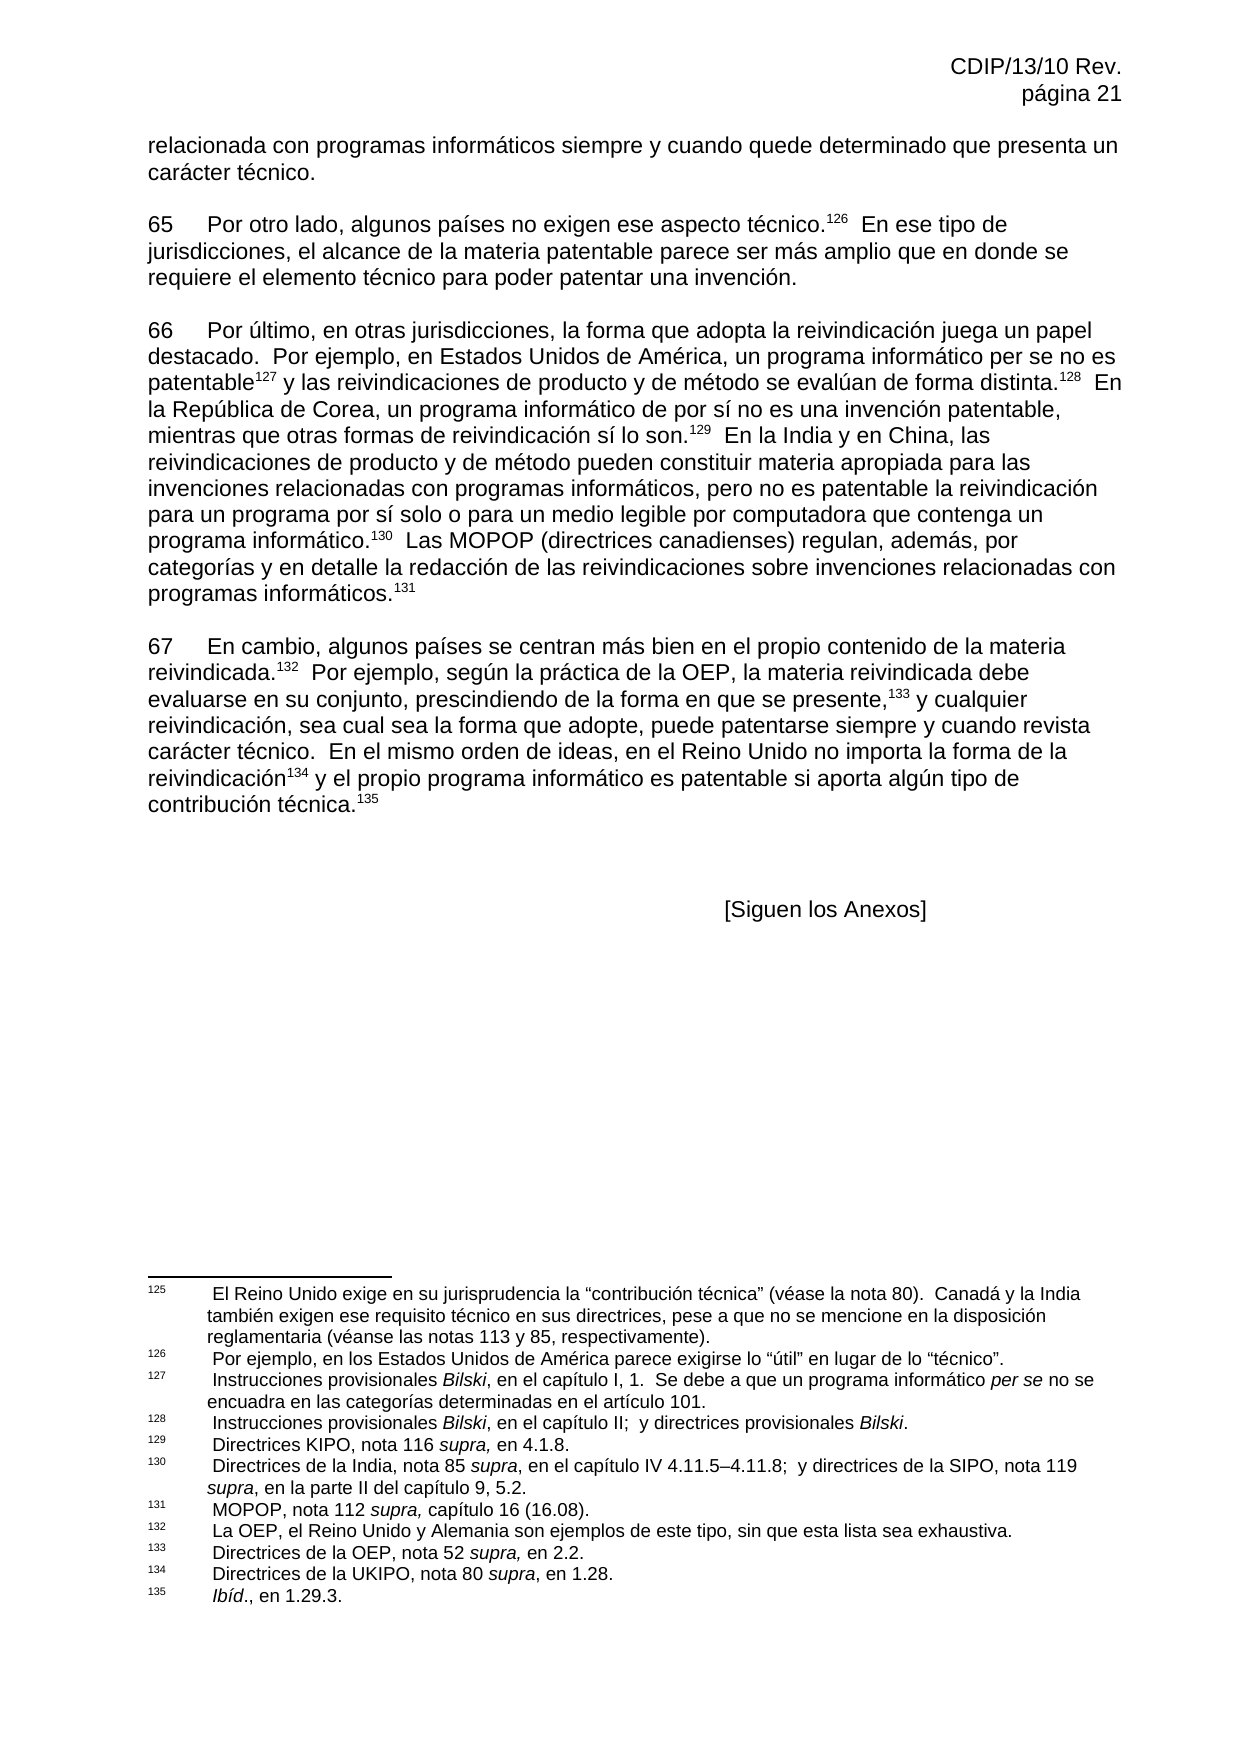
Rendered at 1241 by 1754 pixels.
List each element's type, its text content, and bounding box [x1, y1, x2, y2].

text En cambio, algunos países se centran más bien en el propio contenido de la materia reivindicada. Por ejemplo, según la práctica de la OEP, la materia reivindicada debe evaluarse en su conjunto, prescindiendo de la forma en que se presente, y cualquier reivindicación, sea cual sea la forma que adopte, puede patentarse siempre y cuando revista carácter técnico. En el mismo orden de ideas, en el Reino Unido no importa la forma de la reivindicación y el propio programa informático es patentable si aporta algún tipo de contribución técnica. [148, 633, 1122, 817]
text Por último, en otras jurisdicciones, la forma que adopta la reivindicación juega un papel destacado. Por ejemplo, en Estados Unidos de América, un programa informático per se no es patentable y las reivindicaciones de producto y de método se evalúan de forma distinta. En la República de Corea, un programa informático de por sí no es una invención patentable, mientras que otras formas de reivindicación sí lo son. En la India y en China, las reivindicaciones de producto y de método pueden constituir materia apropiada para las invenciones relacionadas con programas informáticos, pero no es patentable la reivindicación para un programa por sí solo o para un medio legible por computadora que contenga un programa informático. Las MOPOP (directrices canadienses) regulan, además, por categorías y en detalle la redacción de las reivindicaciones sobre invenciones relacionadas con programas informáticos. [148, 317, 1122, 607]
text Por otro lado, algunos países no exigen ese aspecto técnico. En ese tipo de jurisdicciones, el alcance de la materia patentable parece ser más amplio que en donde se requiere el elemento técnico para poder patentar una invención. [148, 211, 1122, 290]
text [Siguen los Anexos] [724, 896, 1122, 923]
text Como se ha visto anteriormente, en numerosos países se exige algún tipo de “aspecto técnico”, ya sea explícito o implícito, para que sea patentable una materia reivindicada. Algunos países incorporan de forma expresa ese elemento técnico en la definición de “invención”, mientras que otros añaden el requisito limitando el ámbito de la invención patentable. Otros lo tratan como requisito tácito (o implícito), sin necesidad de referencia normativa explícita. En todas estas legislaciones, se puede patentar una invención relacionada con programas informáticos siempre y cuando quede determinado que presenta un carácter técnico. [148, 132, 1122, 185]
